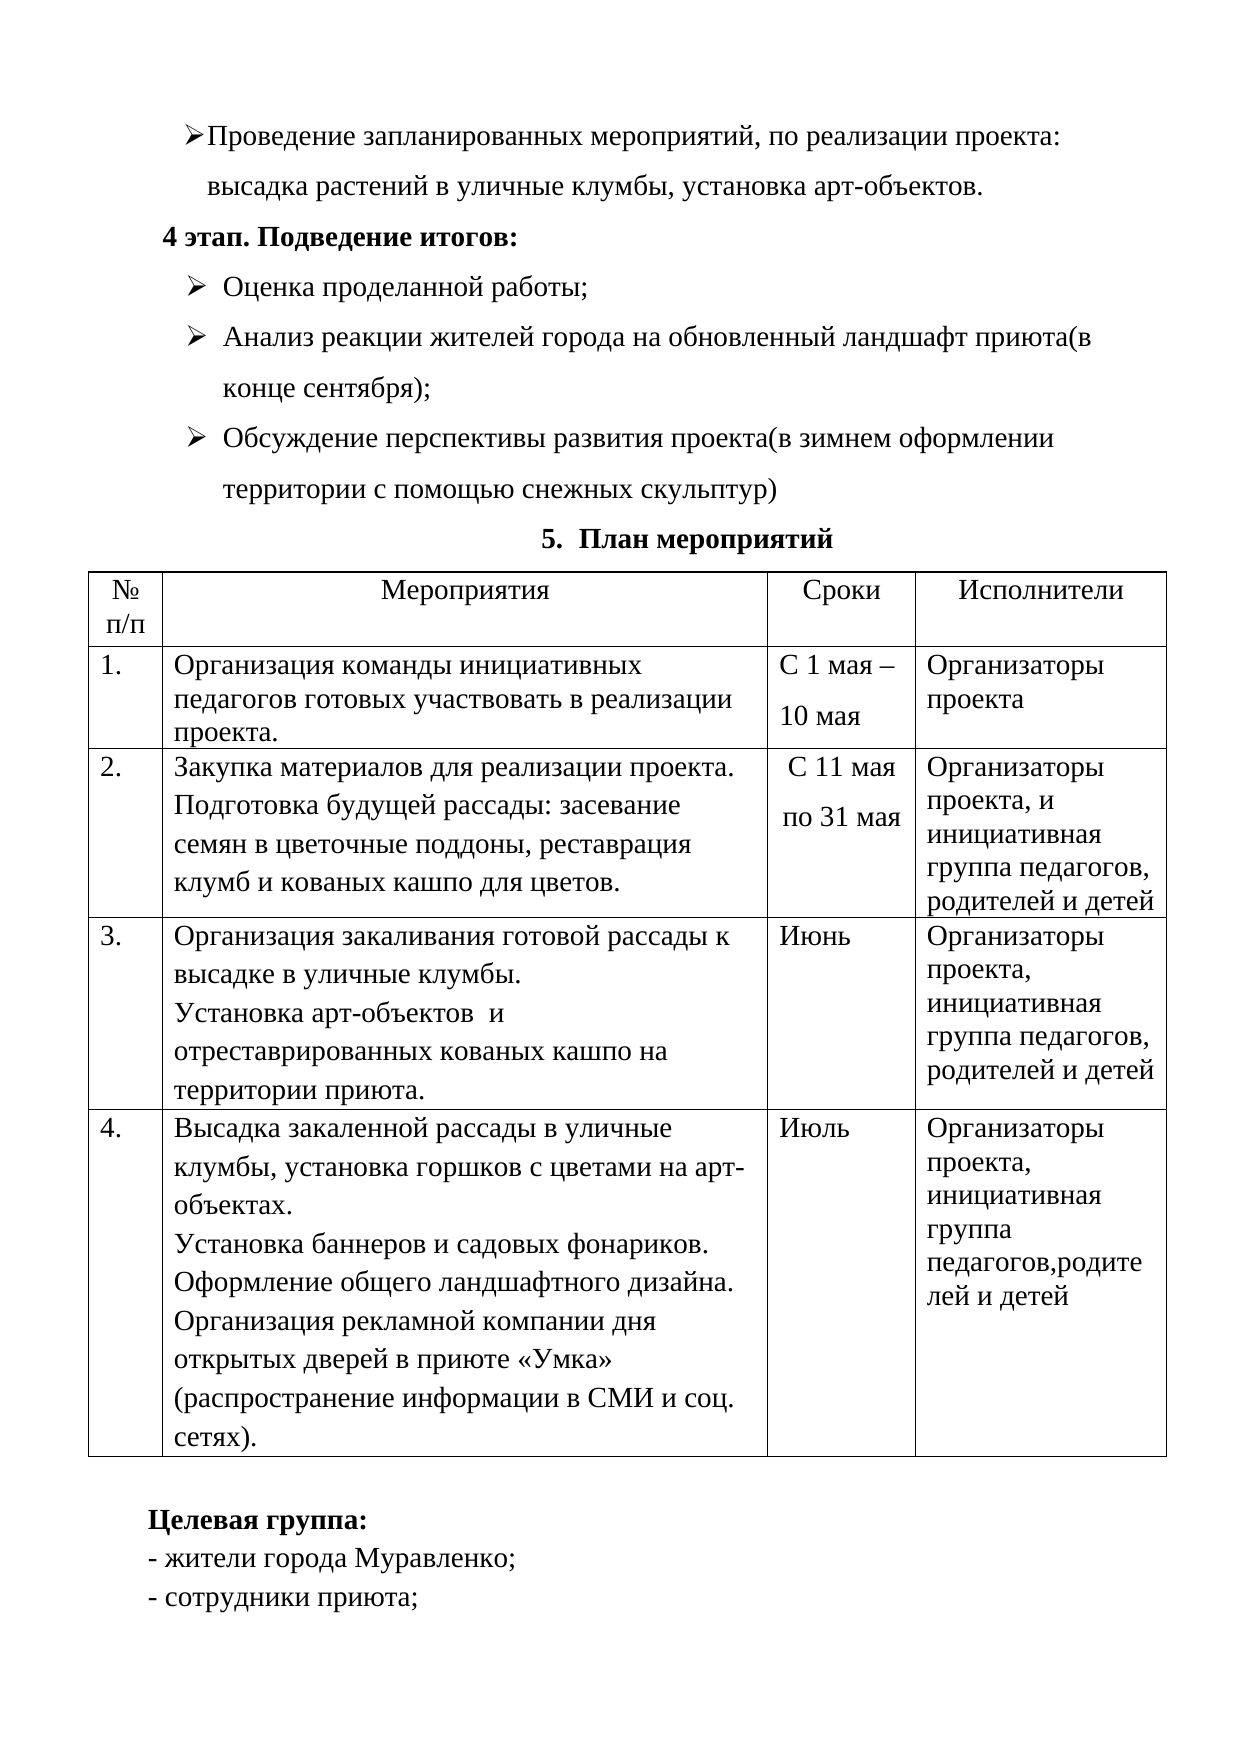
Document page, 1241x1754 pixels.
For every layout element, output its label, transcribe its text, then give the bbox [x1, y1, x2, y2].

table_cell Организация команды инициативных педагогов готовых участвовать в реализации проекта. [163, 647, 767, 748]
table_cell Закупка материалов для реализации проекта. Подготовка будущей рассады: засевание семян в цветочные поддоны, реставрация клумб и кованых кашпо для цветов. [163, 749, 767, 917]
table_cell Организация закаливания готовой рассады к высадке в уличные клумбы. Установка арт-объектов и отреставрированных кованых кашпо на территории приюта. [163, 918, 767, 1109]
list Анализ реакции жителей города на обновленный ландшафт приюта(в конце сентября); [185, 319, 1152, 403]
table_cell Июль [768, 1110, 915, 1456]
table_cell 1. [89, 647, 162, 748]
list План мероприятий [223, 521, 1152, 554]
table_cell С 11 мая по 31 мая [768, 749, 915, 917]
table_cell Организаторы проекта [916, 647, 1166, 748]
table_cell Организаторы проекта, и инициативная группа педагогов, родителей и детей [916, 749, 1166, 917]
text - сотрудники приюта; [148, 1579, 1152, 1613]
table_cell 3. [89, 918, 162, 1109]
table_header Исполнители [916, 573, 1166, 646]
table_header Мероприятия [163, 573, 767, 646]
list Проведение запланированных мероприятий, по реализации проекта: высадка растений в уличные клумбы, установка арт-объектов. [183, 118, 1152, 202]
text - жители города Муравленко; [148, 1541, 1152, 1574]
table_cell Организаторы проекта, инициативная группа педагогов, родителей и детей [916, 918, 1166, 1109]
table_cell Высадка закаленной рассады в уличные клумбы, установка горшков с цветами на арт-объектах. Установка баннеров и садовых фонариков. Оформление общего ландшафтного дизайна. Организация рекламной компании дня открытых дверей в приюте «Умка» (распространение информации в СМИ и соц. сетях). [163, 1110, 767, 1456]
list 4 этап. Подведение итогов: [162, 219, 1152, 252]
list Обсуждение перспективы развития проекта(в зимнем оформлении территории с помощью снежных скульптур) [185, 420, 1152, 504]
table_cell С 1 мая – 10 мая [768, 647, 915, 748]
table_cell Организаторы проекта, инициативная группа педагогов,родителей и детей [916, 1110, 1166, 1456]
table_header Сроки [768, 573, 915, 646]
text Целевая группа: [148, 1502, 1152, 1536]
list Оценка проделанной работы; [185, 269, 1152, 303]
table_cell 2. [89, 749, 162, 917]
table_cell 4. [89, 1110, 162, 1456]
table_header № п/п [89, 573, 162, 646]
table_cell Июнь [768, 918, 915, 1109]
